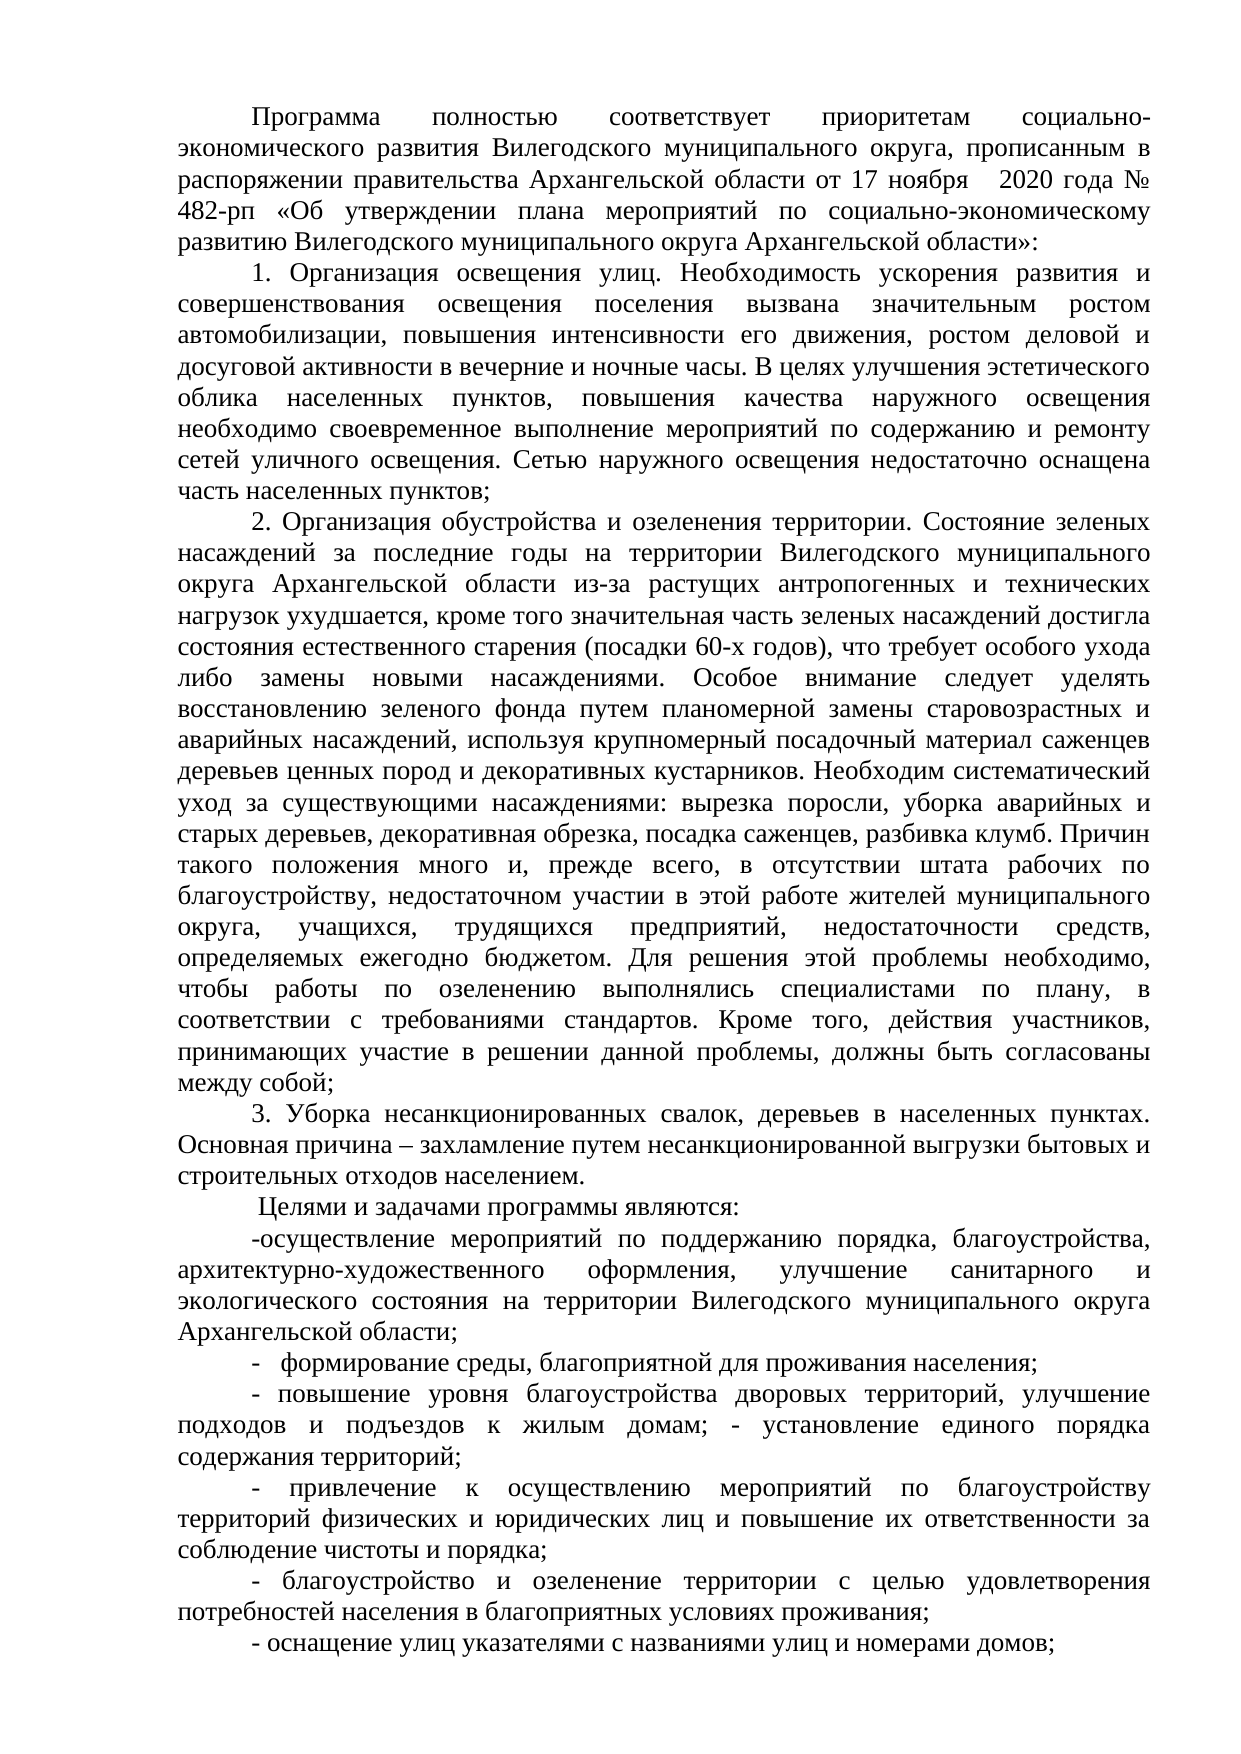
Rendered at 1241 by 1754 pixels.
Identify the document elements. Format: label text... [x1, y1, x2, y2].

text - формирование среды, благоприятной для проживания населения; [177, 1346, 1152, 1377]
text 2. Организация обустройства и озеленения территории. Состояние зеленых насаждений за последние годы на территории Вилегодского муниципального округа Архангельской области из-за растущих антропогенных и технических нагрузок ухудшается, кроме того значительная часть зеленых насаждений достигла состояния естественного старения (посадки 60-х годов), что требует особого ухода либо замены новыми насаждениями. Особое внимание следует уделять восстановлению зеленого фонда путем планомерной замены старовозрастных и аварийных насаждений, используя крупномерный посадочный материал саженцев деревьев ценных пород и декоративных кустарников. Необходим систематический уход за существующими насаждениями: вырезка поросли, уборка аварийных и старых деревьев, декоративная обрезка, посадка саженцев, разбивка клумб. Причин такого положения много и, прежде всего, в отсутствии штата рабочих по благоустройству, недостаточном участии в этой работе жителей муниципального округа, учащихся, трудящихся предприятий, недостаточности средств, определяемых ежегодно бюджетом. Для решения этой проблемы необходимо, чтобы работы по озеленению выполнялись специалистами по плану, в соответствии с требованиями стандартов. Кроме того, действия участников, принимающих участие в решении данной проблемы, должны быть согласованы между собой; [177, 505, 1152, 1097]
text - повышение уровня благоустройства дворовых территорий, улучшение подходов и подъездов к жилым домам; - установление единого порядка содержания территорий; [177, 1377, 1152, 1471]
text - привлечение к осуществлению мероприятий по благоустройству территорий физических и юридических лиц и повышение их ответственности за соблюдение чистоты и порядка; [177, 1471, 1152, 1564]
text - оснащение улиц указателями с названиями улиц и номерами домов; [177, 1627, 1152, 1658]
text Программа полностью соответствует приоритетам социально-экономического развития Вилегодского муниципального округа, прописанным в распоряжении правительства Архангельской области от 17 ноября 2020 года № 482-рп «Об утверждении плана мероприятий по социально-экономическому развитию Вилегодского муниципального округа Архангельской области»: [177, 100, 1152, 256]
text 1. Организация освещения улиц. Необходимость ускорения развития и совершенствования освещения поселения вызвана значительным ростом автомобилизации, повышения интенсивности его движения, ростом деловой и досуговой активности в вечерние и ночные часы. В целях улучшения эстетического облика населенных пунктов, повышения качества наружного освещения необходимо своевременное выполнение мероприятий по содержанию и ремонту сетей уличного освещения. Сетью наружного освещения недостаточно оснащена часть населенных пунктов; [177, 256, 1152, 505]
text 3. Уборка несанкционированных свалок, деревьев в населенных пунктах. Основная причина – захламление путем несанкционированной выгрузки бытовых и строительных отходов населением. [177, 1097, 1152, 1191]
text Целями и задачами программы являются: [177, 1191, 1152, 1222]
text - благоустройство и озеленение территории с целью удовлетворения потребностей населения в благоприятных условиях проживания; [177, 1564, 1152, 1627]
text -осуществление мероприятий по поддержанию порядка, благоустройства, архитектурно-художественного оформления, улучшение санитарного и экологического состояния на территории Вилегодского муниципального округа Архангельской области; [177, 1222, 1152, 1346]
